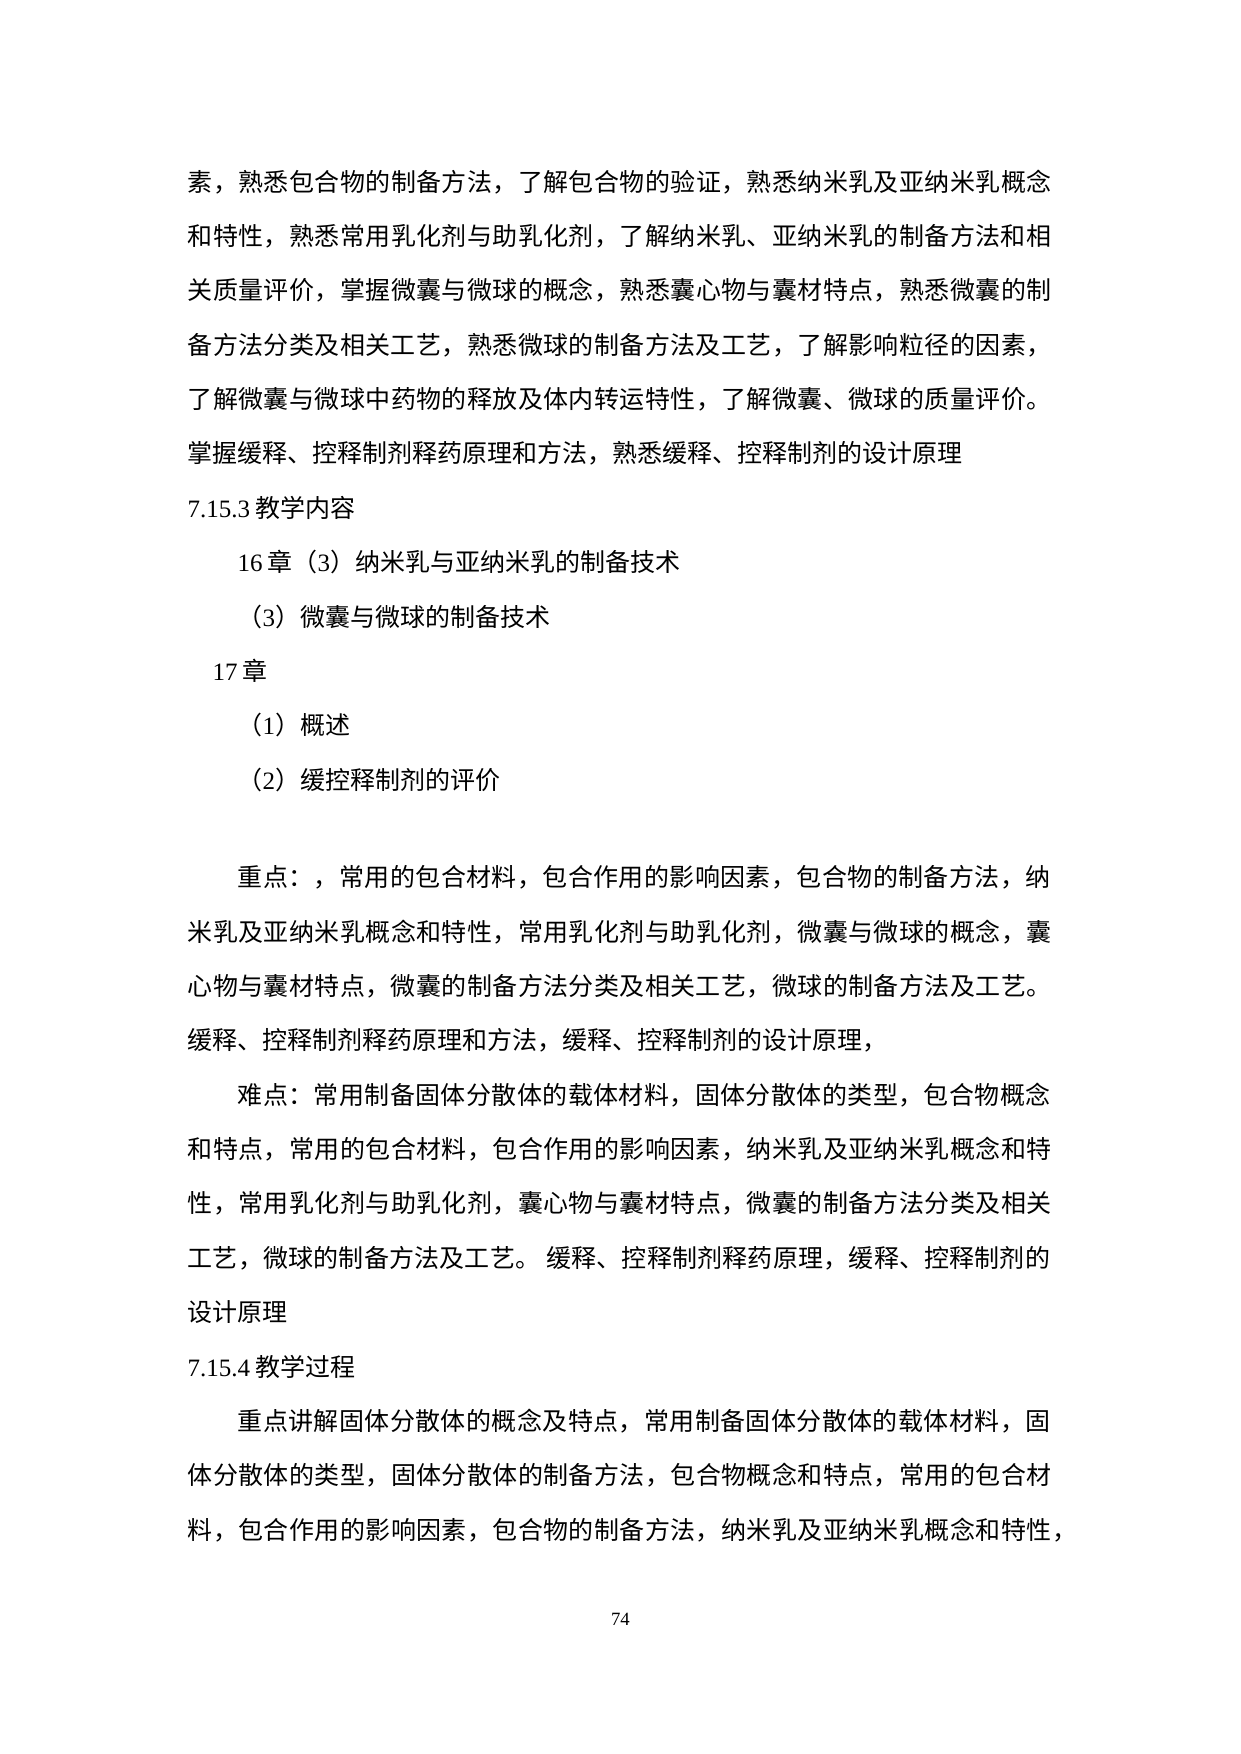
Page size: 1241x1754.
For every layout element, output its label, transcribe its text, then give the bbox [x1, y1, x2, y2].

list 缓控释制剂的评价 [187, 760, 1053, 796]
list 概述 [187, 706, 1053, 742]
text 16章（3）纳米乳与亚纳米乳的制备技术 [187, 543, 1053, 579]
list 17章 [187, 651, 1053, 688]
text 7.15.4教学过程 [187, 1347, 1053, 1383]
text 7.15.3教学内容 [187, 488, 1053, 524]
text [187, 1401, 1053, 1546]
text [187, 162, 1053, 470]
list 微囊与微球的制备技术 [187, 597, 1053, 633]
text 重点：，常用的包合材料，包合作用的影响因素，包合物的制备方法，纳米乳及亚纳米乳概念和特性，常用乳化剂与助乳化剂，微囊与微球的概念，囊心物与囊材特点，微囊的制备方法分类及相关工艺，微球的制备方法及工艺。缓释、控释制剂释药原理和方法，缓释、控释制剂的设计原理， [187, 858, 1053, 1057]
text 难点：常用制备固体分散体的载体材料，固体分散体的类型，包合物概念和特点，常用的包合材料，包合作用的影响因素，纳米乳及亚纳米乳概念和特性，常用乳化剂与助乳化剂，囊心物与囊材特点，微囊的制备方法分类及相关工艺，微球的制备方法及工艺。 缓释、控释制剂释药原理，缓释、控释制剂的设计原理 [187, 1075, 1053, 1329]
